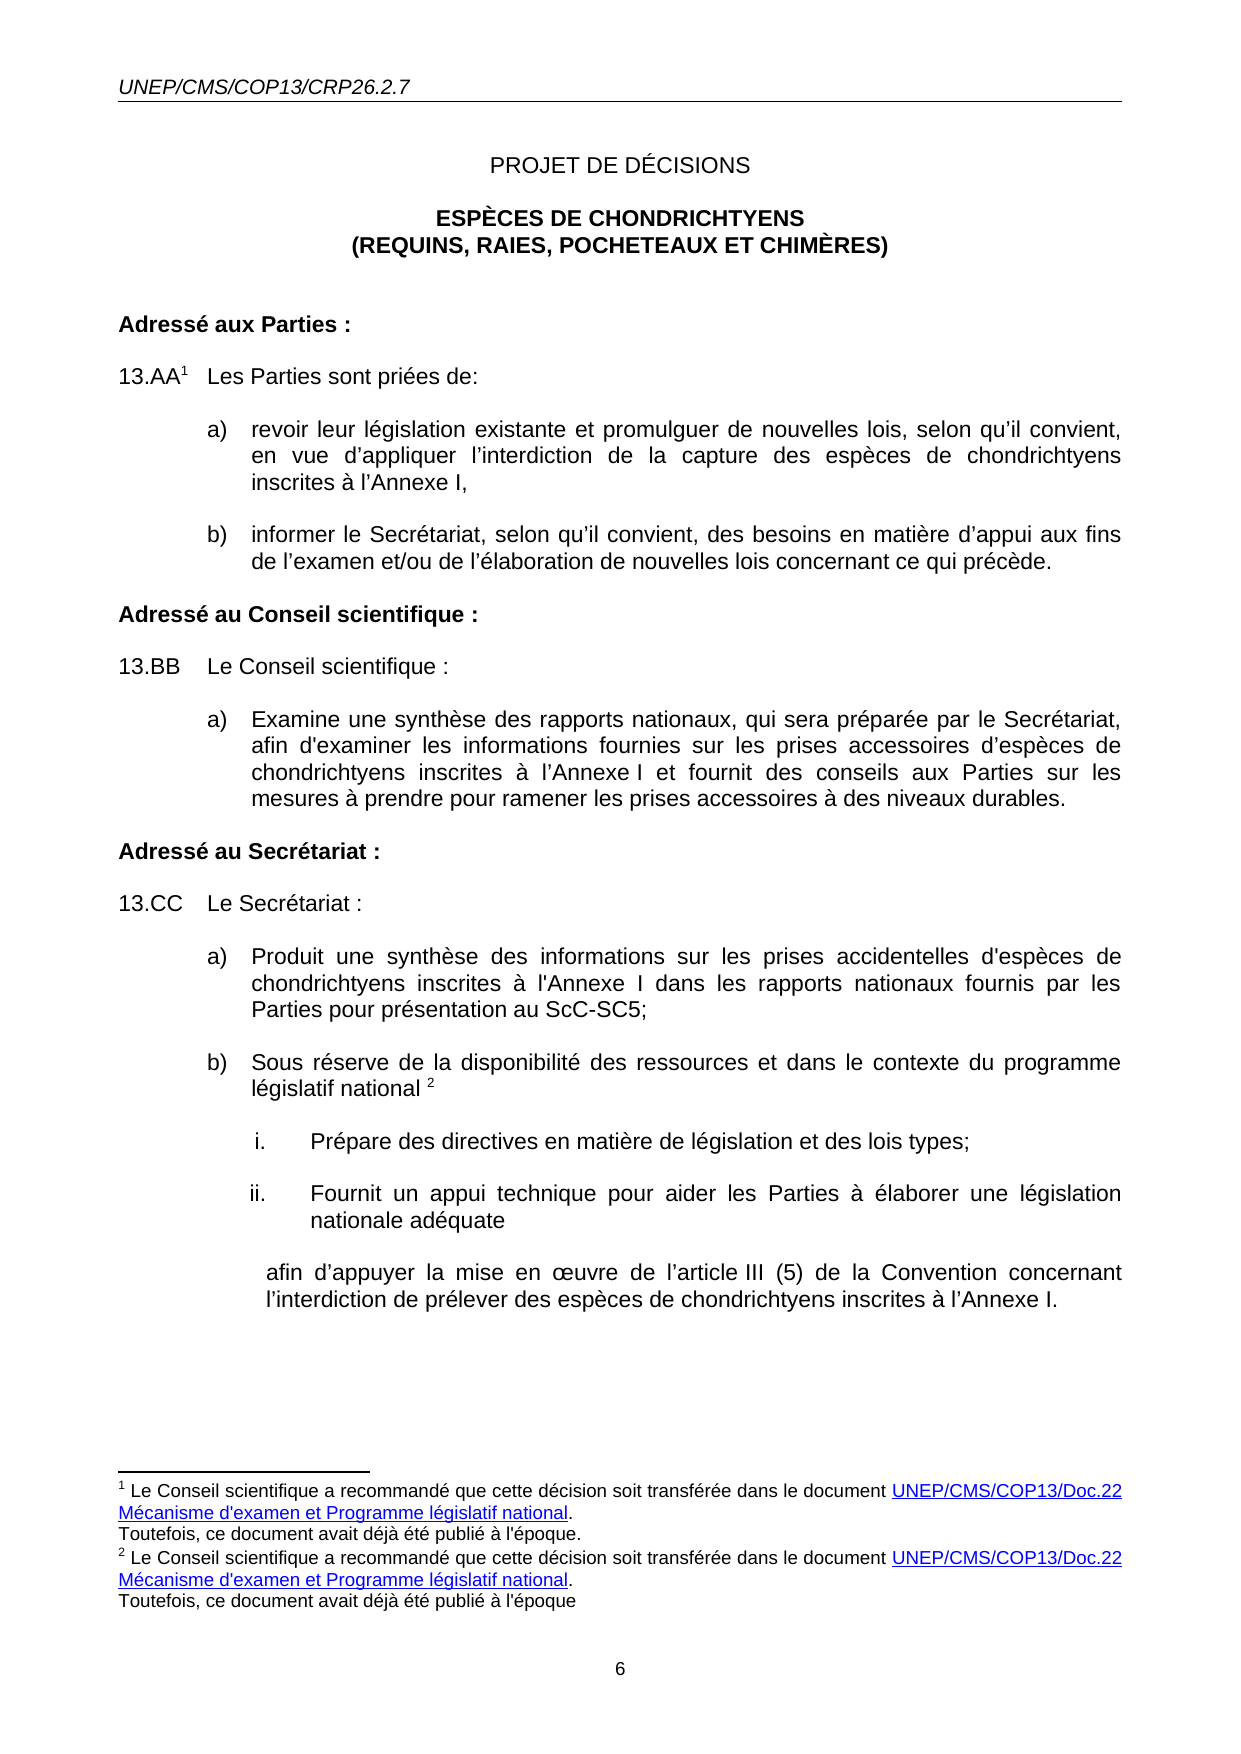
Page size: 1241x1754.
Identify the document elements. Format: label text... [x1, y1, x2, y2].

text afin d’appuyer la mise en œuvre de l’article III (5) de la Convention concernant l’interdiction de prélever des espèces de chondrichtyens inscrites à l’Annexe I. [266, 1259, 1122, 1312]
text 13.AA Les Parties sont priées de: [118, 363, 1122, 390]
text Adressé au Conseil scientifique : [118, 601, 1122, 627]
list Fournit un appui technique pour aider les Parties à élaborer une législation nationale adéquate [266, 1180, 1122, 1233]
text 13.CC Le Secrétariat : [118, 890, 1122, 917]
text PROJET DE DÉCISIONS [118, 152, 1122, 179]
list Examine une synthèse des rapports nationaux, qui sera préparée par le Secrétariat, afin d'examiner les informations fournies sur les prises accessoires d’espèces de chondrichtyens inscrites à l’Annexe I et fournit des conseils aux Parties sur les mesures à prendre pour ramener les prises accessoires à des niveaux durables. [207, 706, 1122, 811]
text 13.BB Le Conseil scientifique : [118, 653, 1122, 679]
text Adressé au Secrétariat : [118, 838, 1122, 864]
list Sous réserve de la disponibilité des ressources et dans le contexte du programme législatif national [207, 1048, 1122, 1101]
list revoir leur législation existante et promulguer de nouvelles lois, selon qu’il convient, en vue d’appliquer l’interdiction de la capture des espèces de chondrichtyens inscrites à l’Annexe I, [207, 416, 1122, 495]
list Produit une synthèse des informations sur les prises accidentelles d'espèces de chondrichtyens inscrites à l'Annexe I dans les rapports nationaux fournis par les Parties pour présentation au ScC-SC5; [207, 943, 1122, 1022]
list informer le Secrétariat, selon qu’il convient, des besoins en matière d’appui aux fins de l’examen et/ou de l’élaboration de nouvelles lois concernant ce qui précède. [207, 521, 1122, 574]
text ESPÈCES DE CHONDRICHTYENS (REQUINS, RAIES, POCHETEAUX ET CHIMÈRES) [118, 205, 1122, 258]
list Prépare des directives en matière de législation et des lois types; [266, 1128, 1122, 1154]
text Adressé aux Parties : [118, 311, 1122, 337]
